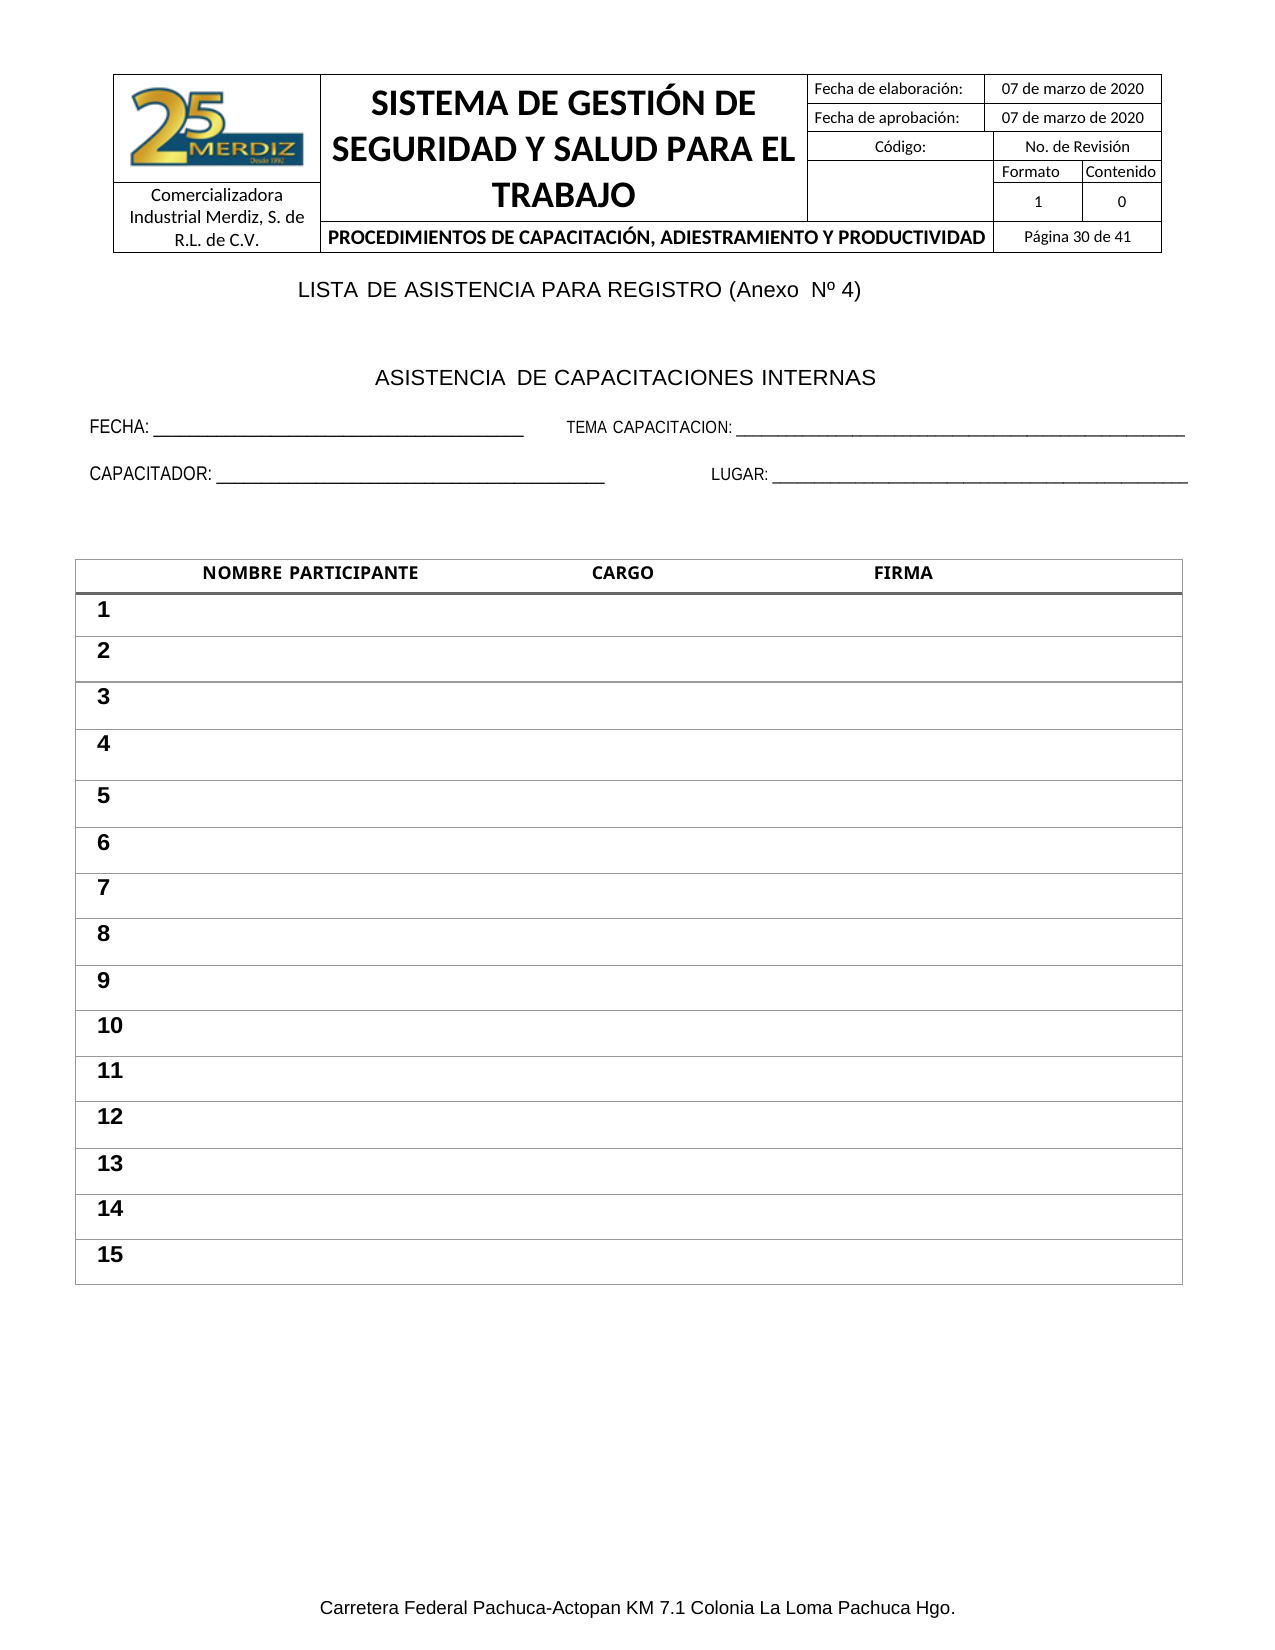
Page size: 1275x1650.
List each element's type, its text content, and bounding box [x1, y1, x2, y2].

table_cell 4 [76, 730, 1182, 780]
table_cell 2 [76, 637, 1182, 681]
text FECHA: _________________________________________ TEMA CAPACITACION: ______________________________________________________ [89, 415, 1200, 437]
text ASISTENCIA DE CAPACITACIONES INTERNAS [375, 365, 1200, 390]
table_cell 11 [76, 1057, 1182, 1101]
table_cell 8 [76, 919, 1182, 965]
table_header NOMBRE PARTICIPANTE CARGO FIRMA [76, 560, 1182, 592]
text CAPACITADOR: ___________________________________________ LUGAR: __________________________________________________ [89, 462, 1200, 484]
table_cell 15 [76, 1240, 1182, 1284]
table_cell 10 [76, 1011, 1182, 1056]
table_cell 6 [76, 828, 1182, 872]
table_cell 7 [76, 874, 1182, 918]
text LISTA DE ASISTENCIA PARA REGISTRO (Anexo Nº 4) [298, 277, 1075, 302]
table_cell 14 [76, 1195, 1182, 1239]
picture [120, 81, 313, 176]
table_cell 1 [76, 595, 1182, 636]
table_cell 3 [76, 683, 1182, 728]
table_cell 5 [76, 781, 1182, 827]
table_cell 12 [76, 1102, 1182, 1148]
table_cell 9 [76, 966, 1182, 1010]
table_cell 13 [76, 1149, 1182, 1193]
